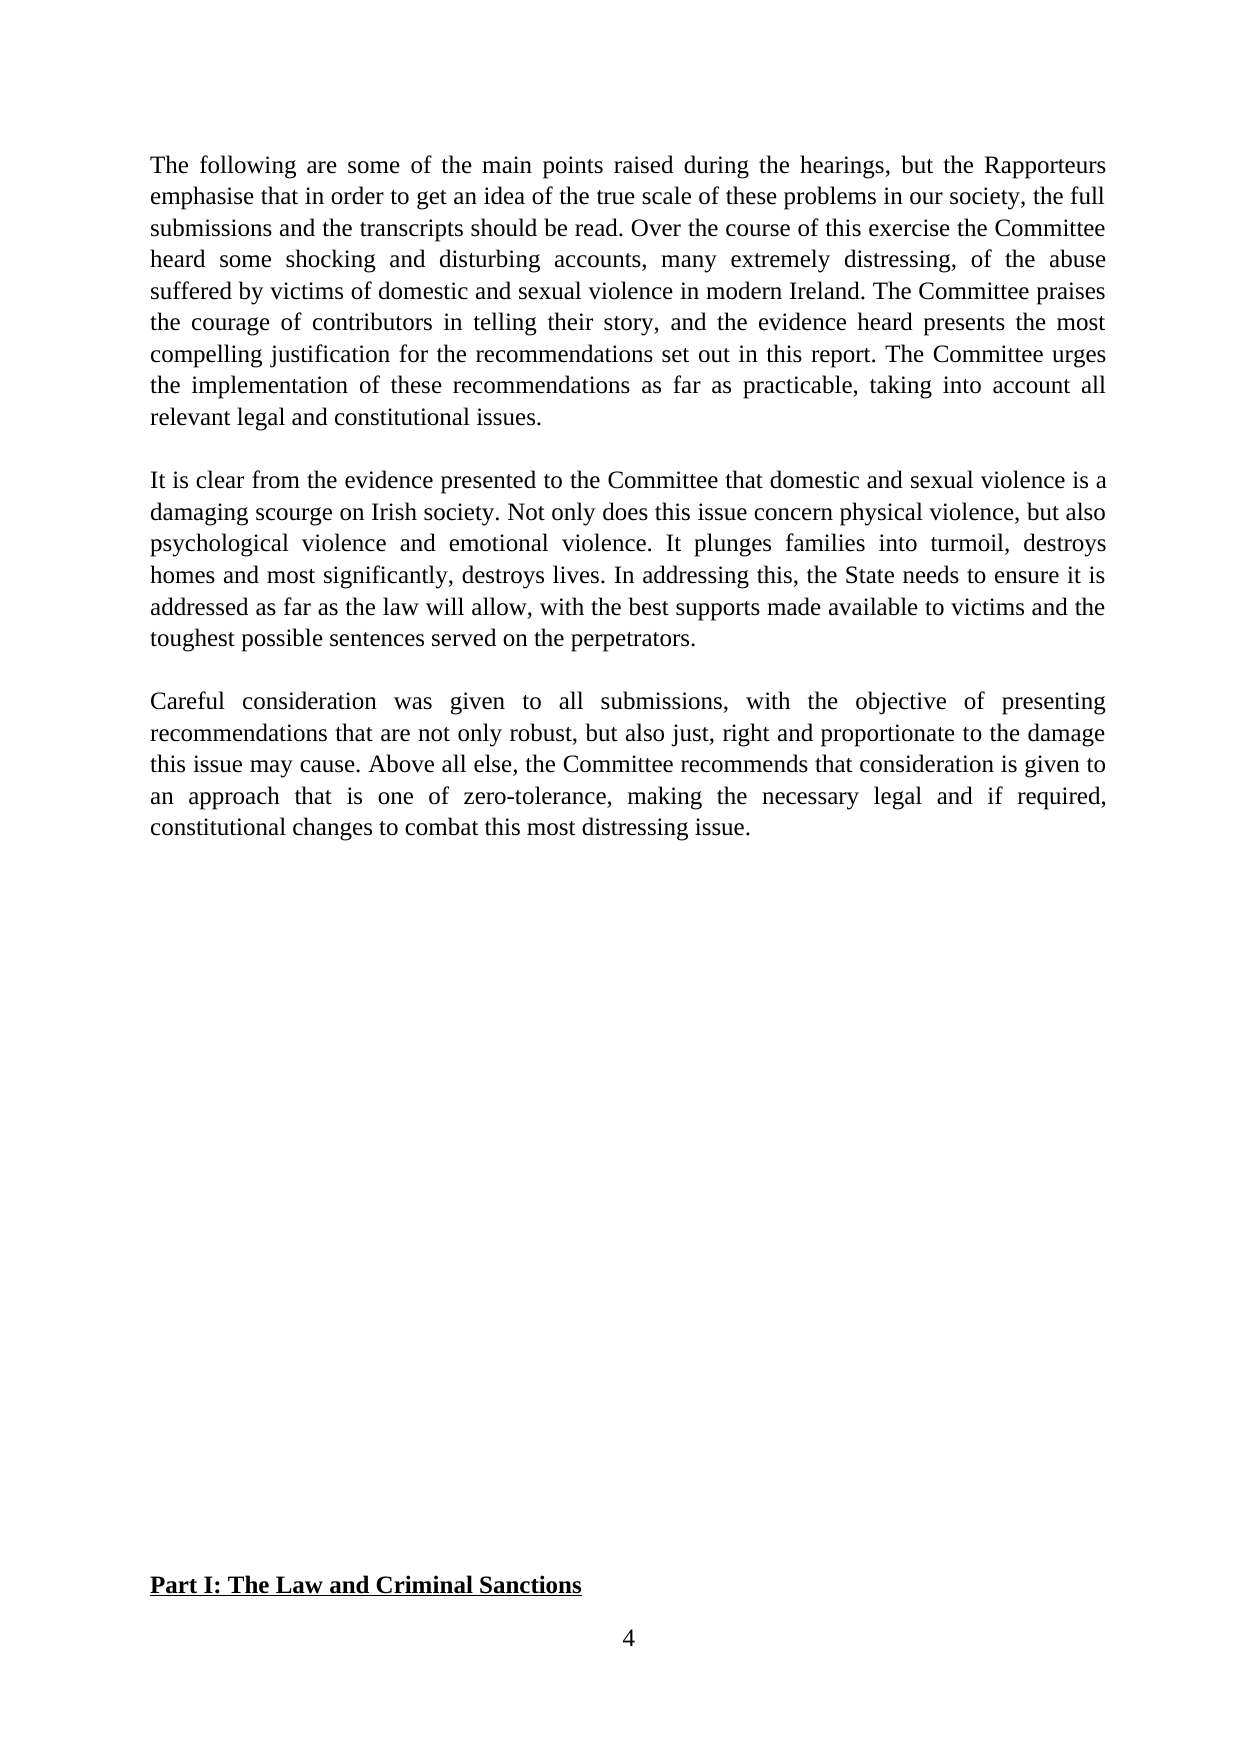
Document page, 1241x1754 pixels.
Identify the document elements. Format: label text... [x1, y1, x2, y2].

text The following are some of the main points raised during the hearings, but the Rapporteurs emphasise that in order to get an idea of the true scale of these problems in our society, the full submissions and the transcripts should be read. Over the course of this exercise the Committee heard some shocking and disturbing accounts, many extremely distressing, of the abuse suffered by victims of domestic and sexual violence in modern Ireland. The Committee praises the courage of contributors in telling their story, and the evidence heard presents the most compelling justification for the recommendations set out in this report. The Committee urges the implementation of these recommendations as far as practicable, taking into account all relevant legal and constitutional issues. [150, 150, 1107, 431]
text Careful consideration was given to all submissions, with the objective of presenting recommendations that are not only robust, but also just, right and proportionate to the damage this issue may cause. Above all else, the Committee recommends that consideration is given to an approach that is one of zero-tolerance, making the necessary legal and if required, constitutional changes to combat this most distressing issue. [150, 686, 1107, 841]
text It is clear from the evidence presented to the Committee that domestic and sexual violence is a damaging scourge on Irish society. Not only does this issue concern physical violence, but also psychological violence and emotional violence. It plunges families into turmoil, destroys homes and most significantly, destroys lives. In addressing this, the State needs to ensure it is addressed as far as the law will allow, with the best supports made available to victims and the toughest possible sentences served on the perpetrators. [150, 465, 1107, 652]
text Part I: The Law and Criminal Sanctions [150, 1570, 1107, 1599]
